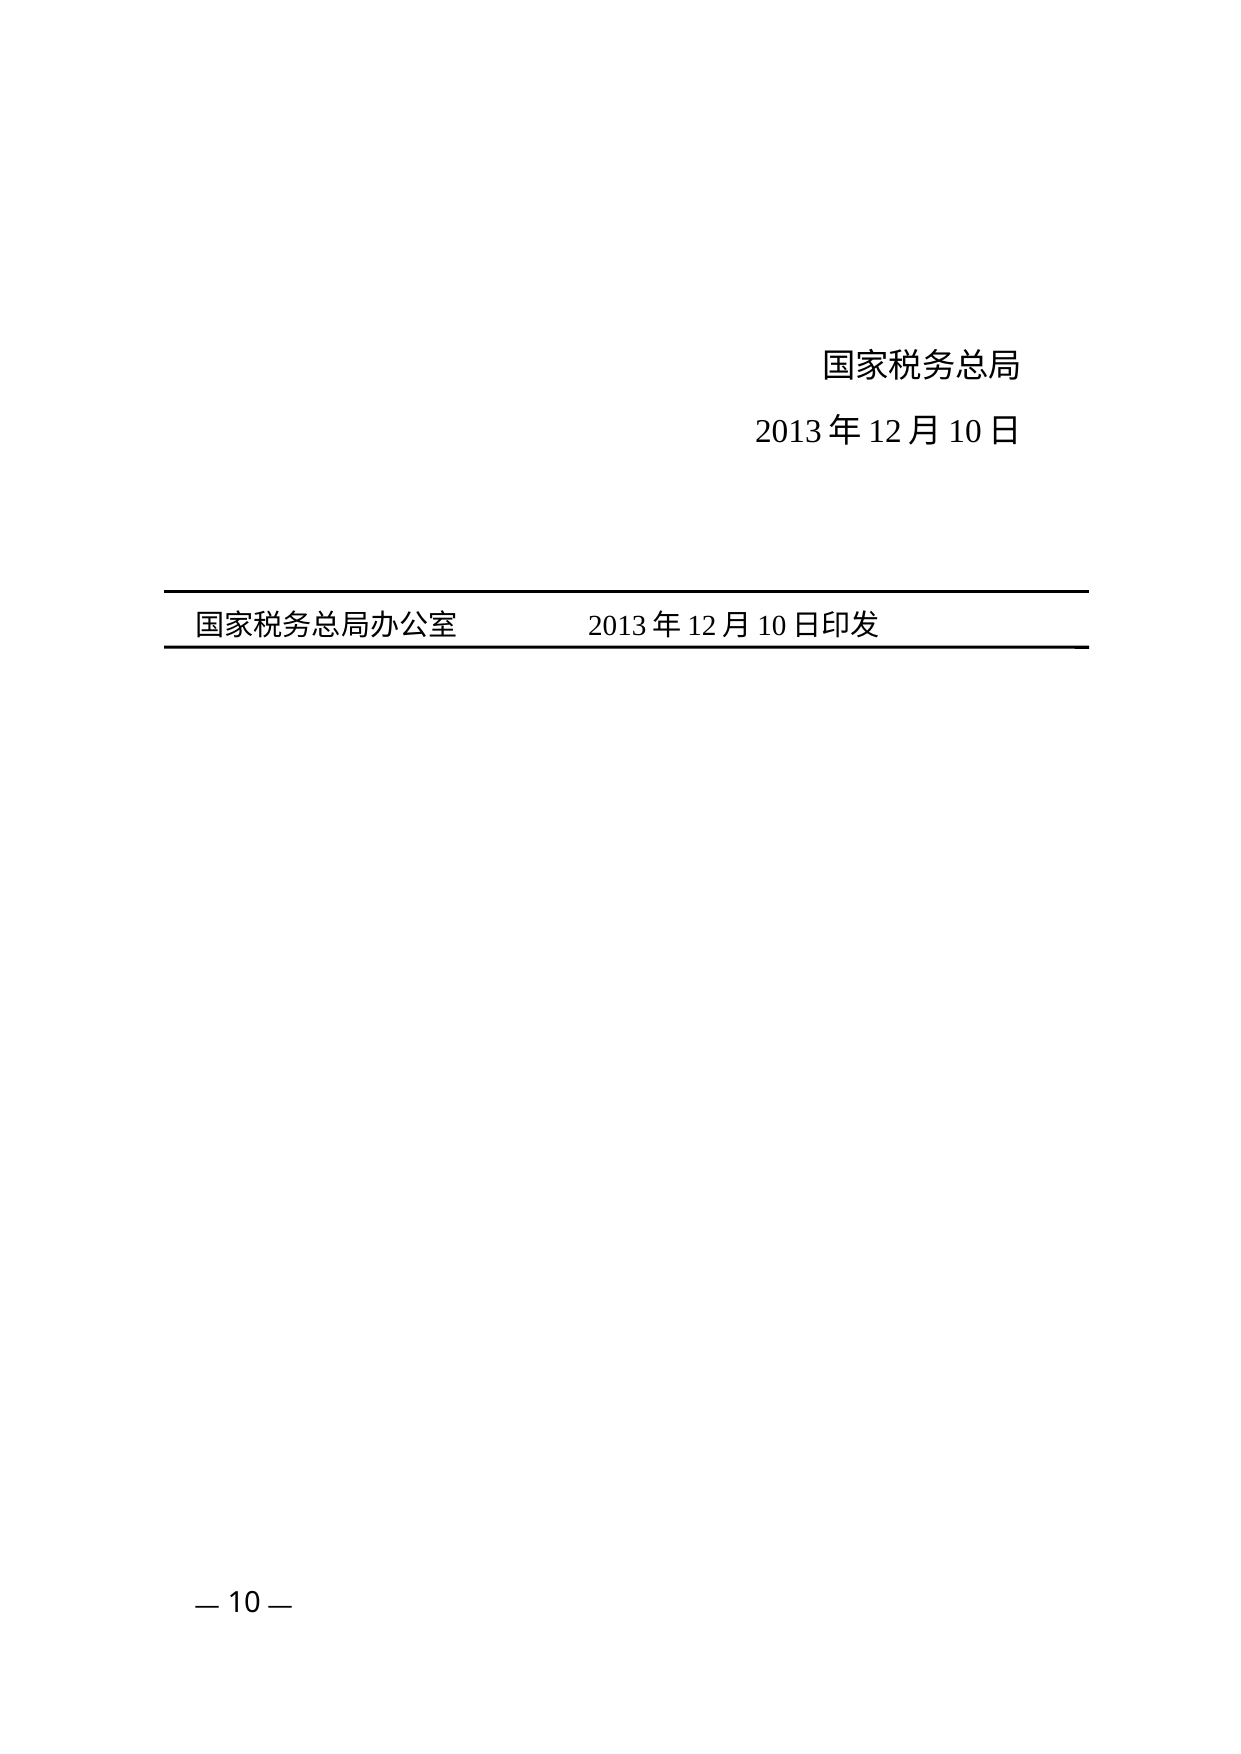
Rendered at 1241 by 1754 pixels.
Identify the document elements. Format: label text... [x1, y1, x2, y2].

text 国家税务总局 [165, 330, 1022, 395]
text 2013年12月10日 [165, 395, 1021, 460]
text 国家税务总局办公室 2013年12月10日印发 [195, 593, 1051, 645]
